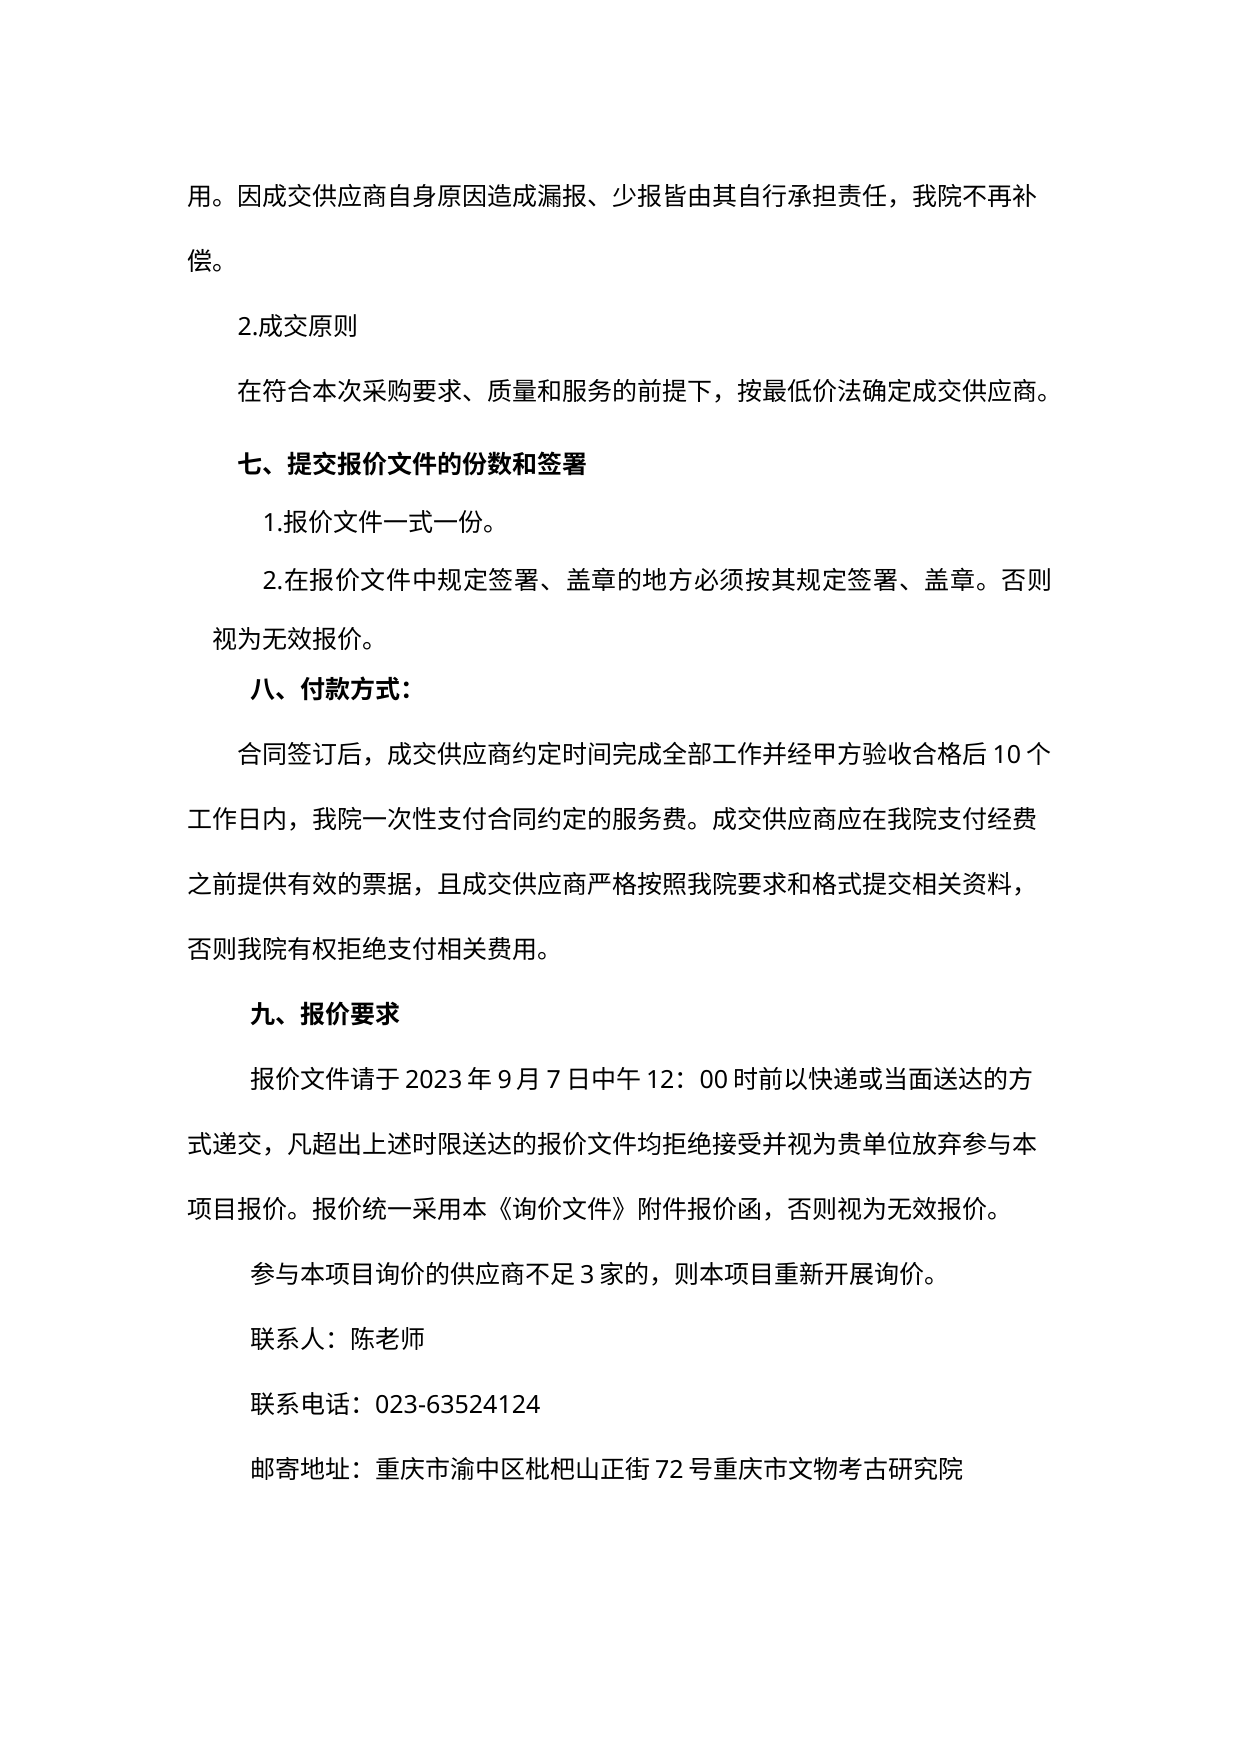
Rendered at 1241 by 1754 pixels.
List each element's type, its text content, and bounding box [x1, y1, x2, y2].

text 2.成交原则 [187, 292, 1053, 357]
text 七、提交报价文件的份数和签署 [187, 422, 1053, 480]
text 联系人：陈老师 [187, 1305, 1053, 1370]
text 参与本项目询价的供应商不足3家的，则本项目重新开展询价。 [187, 1240, 1053, 1305]
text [187, 162, 1053, 292]
text 邮寄地址：重庆市渝中区枇杷山正街72号重庆市文物考古研究院 [187, 1435, 1053, 1500]
text 1.报价文件一式一份。 [212, 480, 1053, 539]
text 2.在报价文件中规定签署、盖章的地方必须按其规定签署、盖章。否则视为无效报价。 [212, 539, 1053, 655]
text 合同签订后，成交供应商约定时间完成全部工作并经甲方验收合格后10个工作日内，我院一次性支付合同约定的服务费。成交供应商应在我院支付经费之前提供有效的票据，且成交供应商严格按照我院要求和格式提交相关资料，否则我院有权拒绝支付相关费用。 [187, 720, 1053, 980]
text 报价文件请于2023年9月7日中午12：00时前以快递或当面送达的方式递交，凡超出上述时限送达的报价文件均拒绝接受并视为贵单位放弃参与本项目报价。报价统一采用本《询价文件》附件报价函，否则视为无效报价。 [187, 1045, 1053, 1240]
text 在符合本次采购要求、质量和服务的前提下，按最低价法确定成交供应商。 [187, 357, 1053, 422]
text 八、付款方式： [187, 655, 1053, 720]
text 联系电话：023-63524124 [187, 1370, 1053, 1435]
text 九、报价要求 [187, 980, 1053, 1045]
